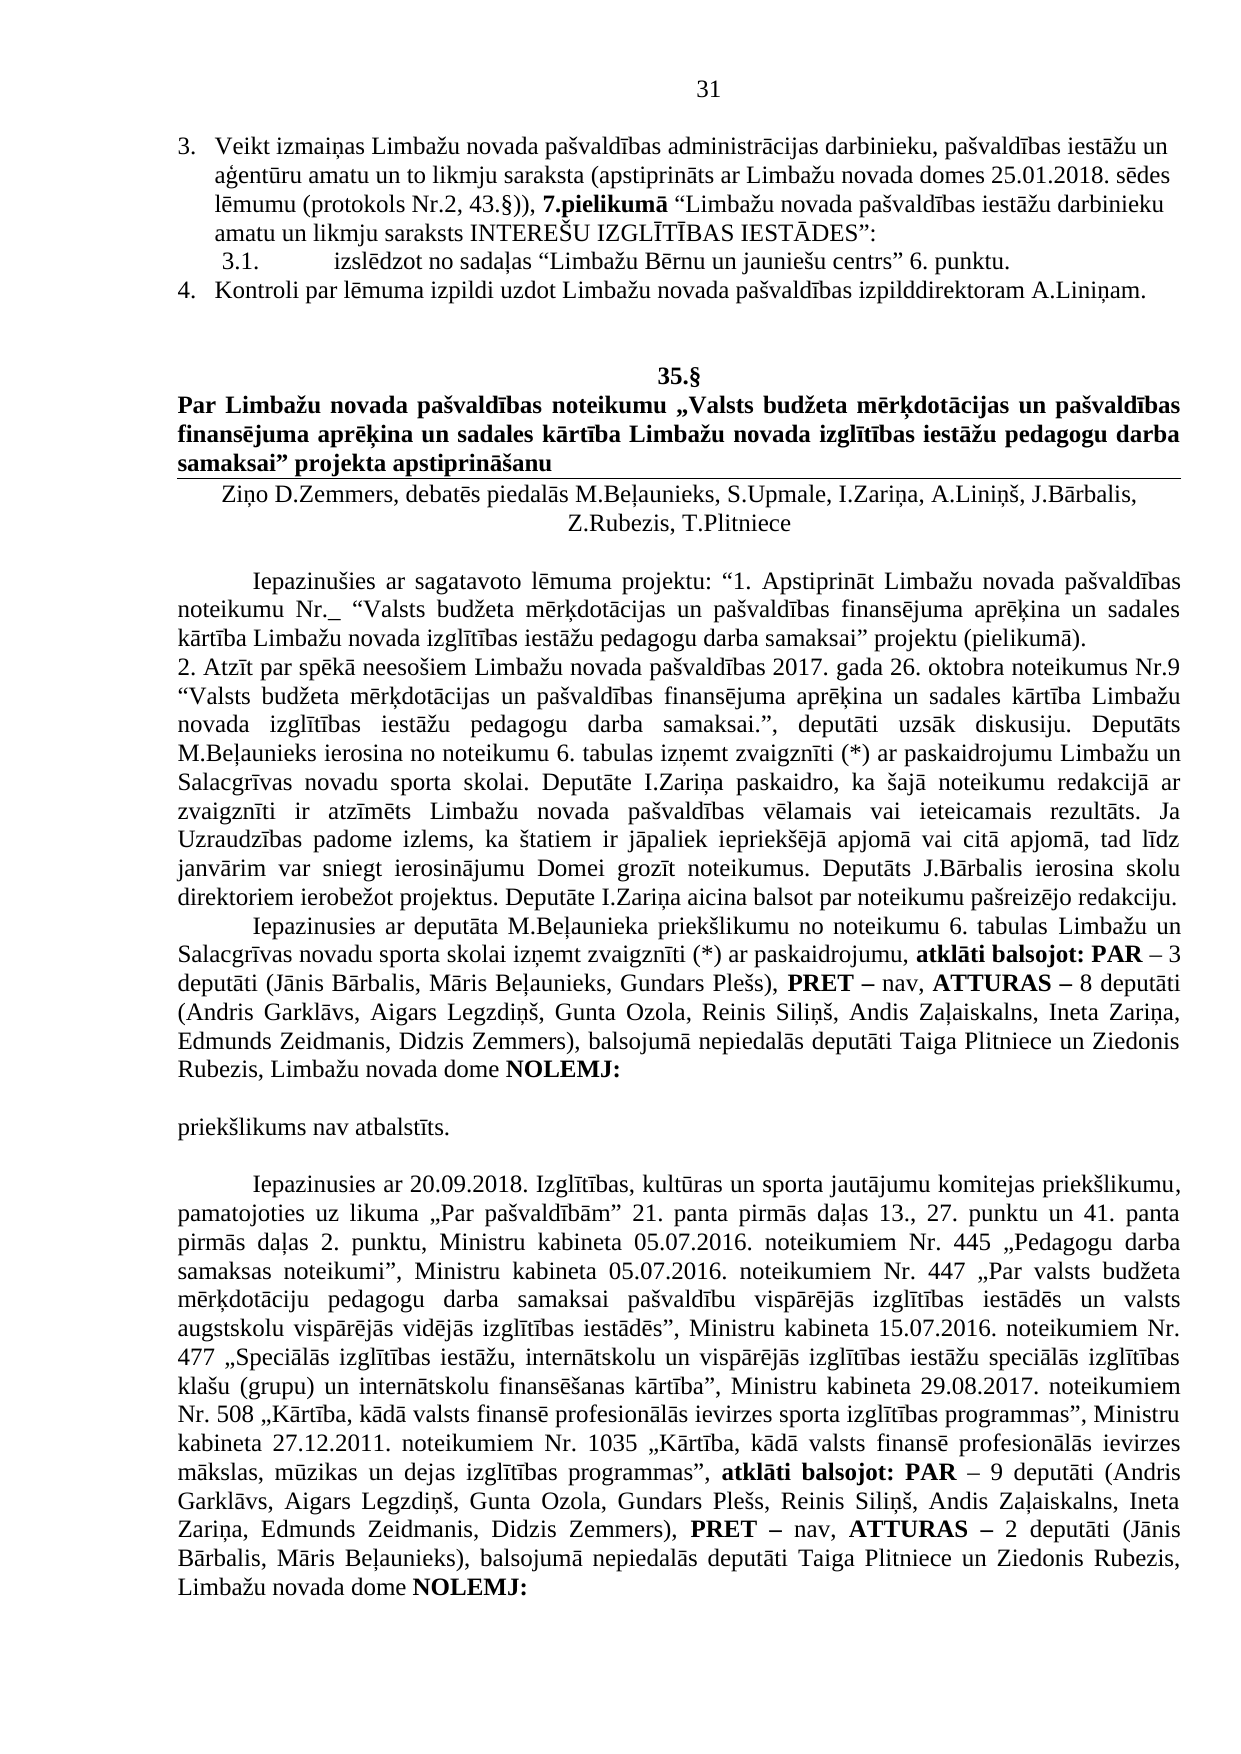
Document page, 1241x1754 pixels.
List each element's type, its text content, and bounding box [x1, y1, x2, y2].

text Iepazinusies ar 20.09.2018. Izglītības, kultūras un sporta jautājumu komitejas priekšlikumu, pamatojoties uz likuma „Par pašvaldībām” 21. panta pirmās daļas 13., 27. punktu un 41. panta pirmās daļas 2. punktu, Ministru kabineta 05.07.2016. noteikumiem Nr. 445 „Pedagogu darba samaksas noteikumi”, Ministru kabineta 05.07.2016. noteikumiem Nr. 447 „Par valsts budžeta mērķdotāciju pedagogu darba samaksai pašvaldību vispārējās izglītības iestādēs un valsts augstskolu vispārējās vidējās izglītības iestādēs”, Ministru kabineta 15.07.2016. noteikumiem Nr. 477 „Speciālās izglītības iestāžu, internātskolu un vispārējās izglītības iestāžu speciālās izglītības klašu (grupu) un internātskolu finansēšanas kārtība”, Ministru kabineta 29.08.2017. noteikumiem Nr. 508 „Kārtība, kādā valsts finansē profesionālās ievirzes sporta izglītības programmas”, Ministru kabineta 27.12.2011. noteikumiem Nr. 1035 „Kārtība, kādā valsts finansē profesionālās ievirzes mākslas, mūzikas un dejas izglītības programmas”, atklāti balsojot: PAR – 9 deputāti (Andris Garklāvs, Aigars Legzdiņš, Gunta Ozola, Gundars Plešs, Reinis Siliņš, Andis Zaļaiskalns, Ineta Zariņa, Edmunds Zeidmanis, Didzis Zemmers), PRET – nav, ATTURAS – 2 deputāti (Jānis Bārbalis, Māris Beļaunieks), balsojumā nepiedalās deputāti Taiga Plitniece un Ziedonis Rubezis, Limbažu novada dome NOLEMJ: [177, 1169, 1181, 1601]
text Iepazinušies ar sagatavoto lēmuma projektu: “1. Apstiprināt Limbažu novada pašvaldības noteikumu Nr._ “Valsts budžeta mērķdotācijas un pašvaldības finansējuma aprēķina un sadales kārtība Limbažu novada izglītības iestāžu pedagogu darba samaksai” projektu (pielikumā). [177, 566, 1181, 652]
text Par Limbažu novada pašvaldības noteikumu „Valsts budžeta mērķdotācijas un pašvaldības finansējuma aprēķina un sadales kārtība Limbažu novada izglītības iestāžu pedagogu darba samaksai” projekta apstiprināšanu [177, 390, 1181, 478]
text 2. Atzīt par spēkā neesošiem Limbažu novada pašvaldības 2017. gada 26. oktobra noteikumus Nr.9 “Valsts budžeta mērķdotācijas un pašvaldības finansējuma aprēķina un sadales kārtība Limbažu novada izglītības iestāžu pedagogu darba samaksai.”, deputāti uzsāk diskusiju. Deputāts M.Beļaunieks ierosina no noteikumu 6. tabulas izņemt zvaigznīti (*) ar paskaidrojumu Limbažu un Salacgrīvas novadu sporta skolai. Deputāte I.Zariņa paskaidro, ka šajā noteikumu redakcijā ar zvaigznīti ir atzīmēts Limbažu novada pašvaldības vēlamais vai ieteicamais rezultāts. Ja Uzraudzības padome izlems, ka štatiem ir jāpaliek iepriekšējā apjomā vai citā apjomā, tad līdz janvārim var sniegt ierosinājumu Domei grozīt noteikumus. Deputāts J.Bārbalis ierosina skolu direktoriem ierobežot projektus. Deputāte I.Zariņa aicina balsot par noteikumu pašreizējo redakciju. [177, 652, 1181, 911]
text 35.§ [177, 361, 1181, 390]
text Iepazinusies ar deputāta M.Beļaunieka priekšlikumu no noteikumu 6. tabulas Limbažu un Salacgrīvas novadu sporta skolai izņemt zvaigznīti (*) ar paskaidrojumu, atklāti balsojot: PAR – 3 deputāti (Jānis Bārbalis, Māris Beļaunieks, Gundars Plešs), PRET – nav, ATTURAS – 8 deputāti (Andris Garklāvs, Aigars Legzdiņš, Gunta Ozola, Reinis Siliņš, Andis Zaļaiskalns, Ineta Zariņa, Edmunds Zeidmanis, Didzis Zemmers), balsojumā nepiedalās deputāti Taiga Plitniece un Ziedonis Rubezis, Limbažu novada dome NOLEMJ: [177, 911, 1181, 1083]
text Ziņo D.Zemmers, debatēs piedalās M.Beļaunieks, S.Upmale, I.Zariņa, A.Liniņš, J.Bārbalis, Z.Rubezis, T.Plitniece [177, 479, 1181, 537]
list Kontroli par lēmuma izpildi uzdot Limbažu novada pašvaldības izpilddirektoram A.Liniņam. [177, 275, 1181, 304]
list izslēdzot no sadaļas “Limbažu Bērnu un jauniešu centrs” 6. punktu. [222, 246, 1181, 275]
list Veikt izmaiņas Limbažu novada pašvaldības administrācijas darbinieku, pašvaldības iestāžu un aģentūru amatu un to likmju saraksta (apstiprināts ar Limbažu novada domes 25.01.2018. sēdes lēmumu (protokols Nr.2, 43.§)), 7.pielikumā “Limbažu novada pašvaldības iestāžu darbinieku amatu un likmju saraksts INTEREŠU IZGLĪTĪBAS IESTĀDES”: [177, 131, 1181, 246]
text priekšlikums nav atbalstīts. [177, 1112, 1181, 1141]
